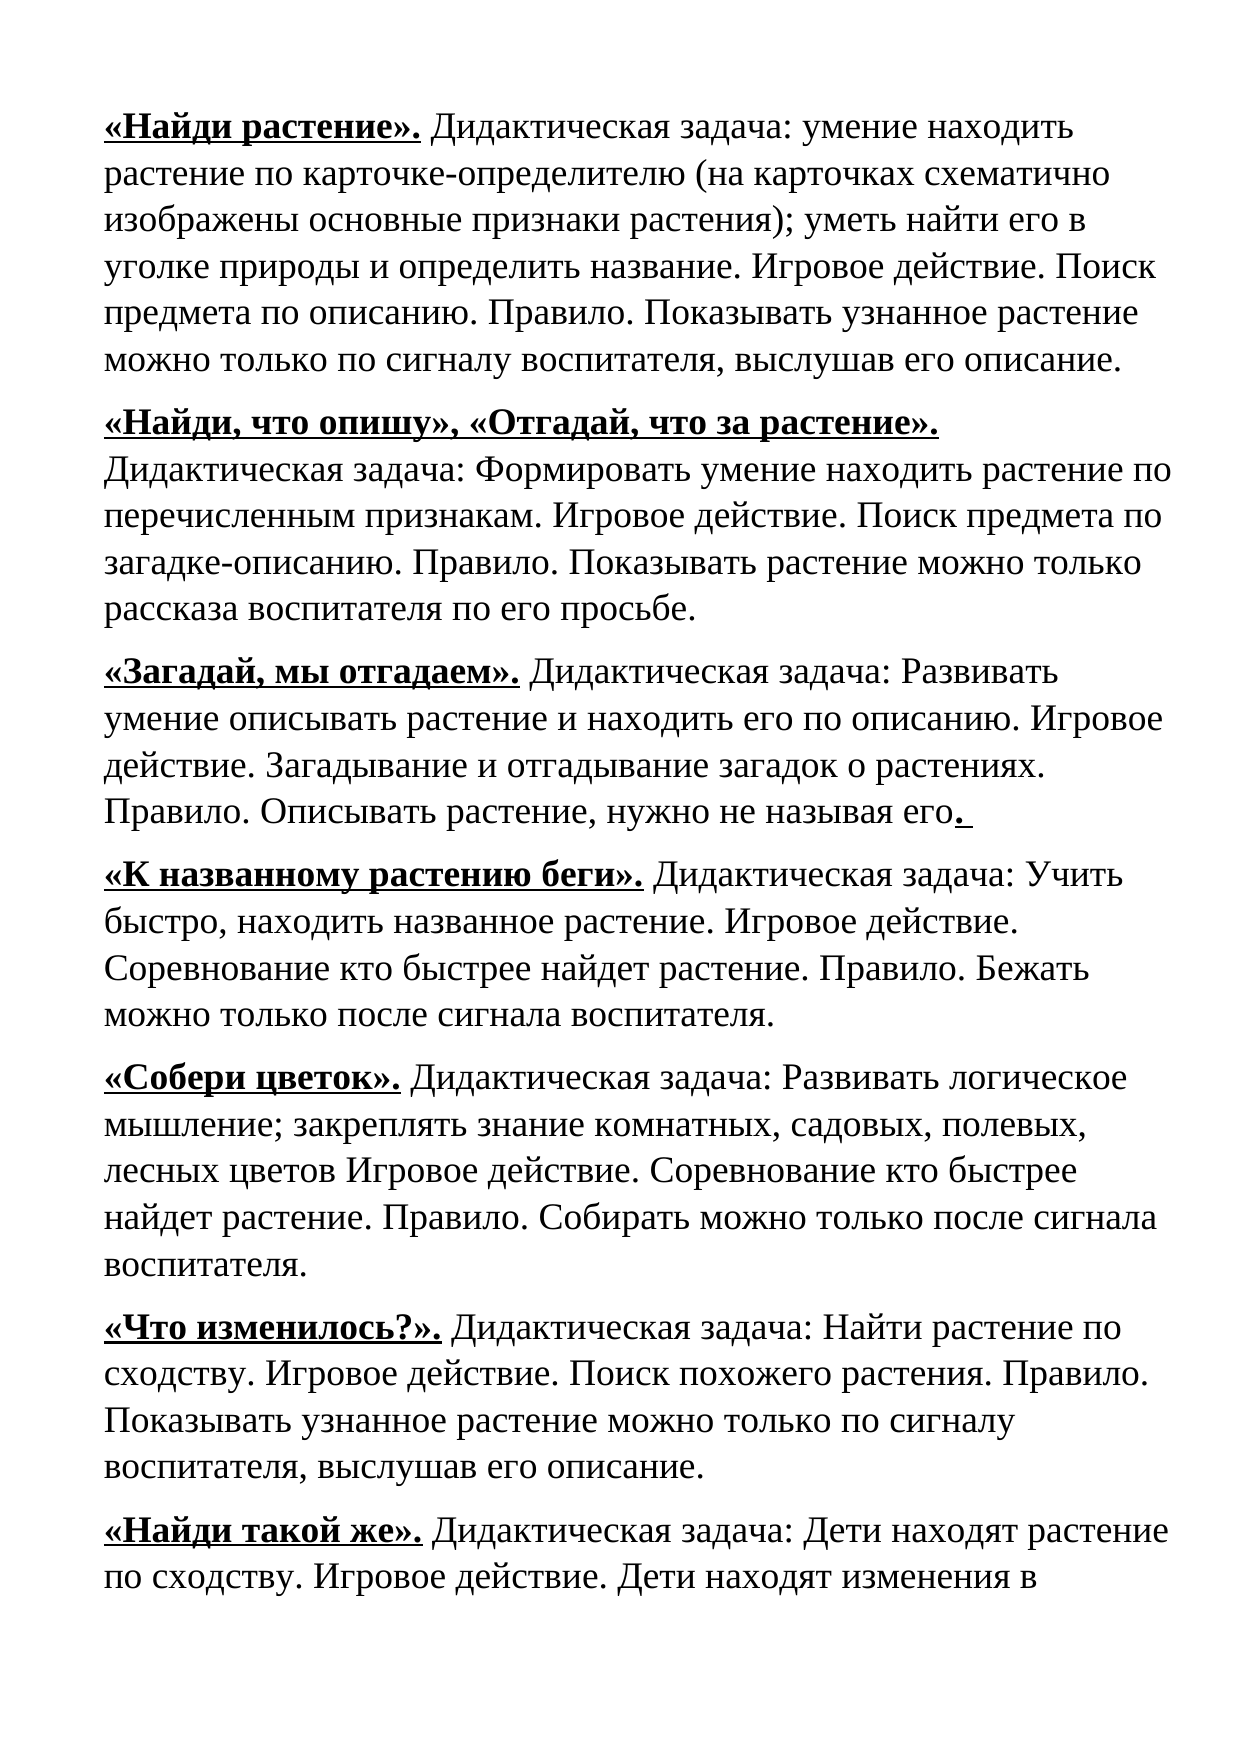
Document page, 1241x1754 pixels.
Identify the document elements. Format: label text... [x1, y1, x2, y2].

text «Найди, что опишу», «Отгадай, что за растение». Дидактическая задача: Формировать умение находить растение по перечисленным признакам. Игровое действие. Поиск предмета по загадке-описанию. Правило. Показывать растение можно только рассказа воспитателя по его просьбе. [103, 399, 1181, 629]
text «Загадай, мы отгадаем». Дидактическая задача: Развивать умение описывать растение и находить его по описанию. Игровое действие. Загадывание и отгадывание загадок о растениях. Правило. Описывать растение, нужно не называя его. [103, 649, 1181, 832]
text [103, 1507, 1181, 1597]
text «К названному растению беги». Дидактическая задача: Учить быстро, находить названное растение. Игровое действие. Соревнование кто быстрее найдет растение. Правило. Бежать можно только после сигнала воспитателя. [103, 852, 1181, 1035]
text «Найди растение». Дидактическая задача: умение находить растение по карточке-определителю (на карточках схематично изображены основные признаки растения); уметь найти его в уголке природы и определить название. Игровое действие. Поиск предмета по описанию. Правило. Показывать узнанное растение можно только по сигналу воспитателя, выслушав его описание. [103, 103, 1181, 379]
text «Собери цветок». Дидактическая задача: Развивать логическое мышление; закреплять знание комнатных, садовых, полевых, лесных цветов Игровое действие. Соревнование кто быстрее найдет растение. Правило. Собирать можно только после сигнала воспитателя. [103, 1055, 1181, 1284]
text «Что изменилось?». Дидактическая задача: Найти растение по сходству. Игровое действие. Поиск похожего растения. Правило. Показывать узнанное растение можно только по сигналу воспитателя, выслушав его описание. [103, 1304, 1181, 1487]
